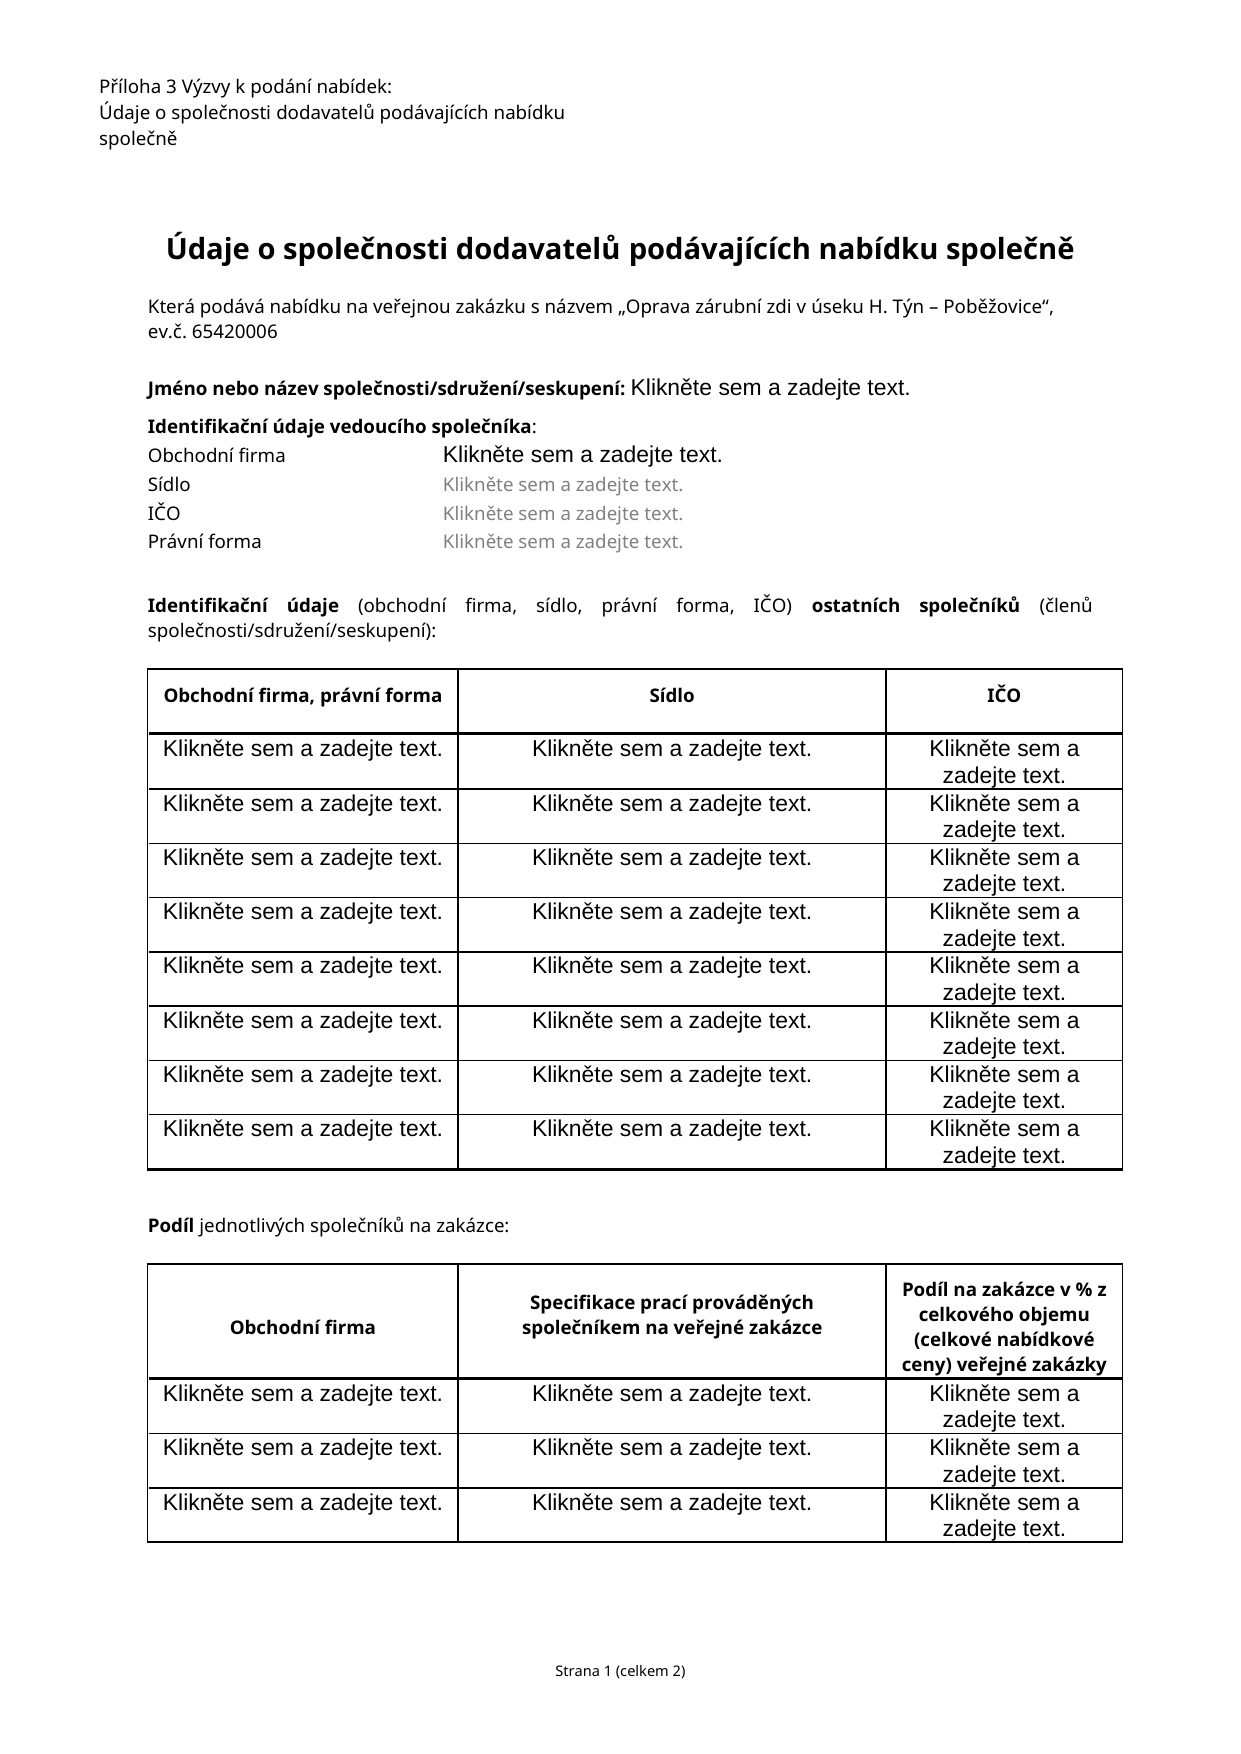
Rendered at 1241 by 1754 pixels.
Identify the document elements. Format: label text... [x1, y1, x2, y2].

table_header Specifikace prací prováděných společníkem na veřejné zakázce [459, 1265, 885, 1377]
text Která podává nabídku na veřejnou zakázku s názvem „Oprava zárubní zdi v úseku H. Týn – Poběžovice“, ev.č. 65420006 [148, 293, 1093, 344]
text Podíl jednotlivých společníků na zakázce: [148, 1213, 1093, 1263]
text Obchodní firma [148, 439, 1093, 468]
table_header Sídlo [459, 670, 885, 732]
text Právní forma [148, 526, 1093, 555]
table_header Obchodní firma, právní forma [148, 670, 457, 732]
table_header Obchodní firma [148, 1265, 457, 1377]
text Sídlo [148, 468, 1093, 497]
table_header Podíl na zakázce v % z celkového objemu (celkové nabídkové ceny) veřejné zakázky [887, 1265, 1122, 1377]
title Údaje o společnosti dodavatelů podávajících nabídku společně [148, 228, 1093, 268]
table_header IČO [887, 670, 1122, 732]
text IČO [148, 497, 1093, 526]
text Identifikační údaje vedoucího společníka: [148, 414, 1093, 439]
text Identifikační údaje (obchodní firma, sídlo, právní forma, IČO) ostatních společníků (členů společnosti/sdružení/seskupení): [148, 593, 1093, 643]
text Jméno nebo název společnosti/sdružení/seskupení: [148, 370, 1093, 401]
